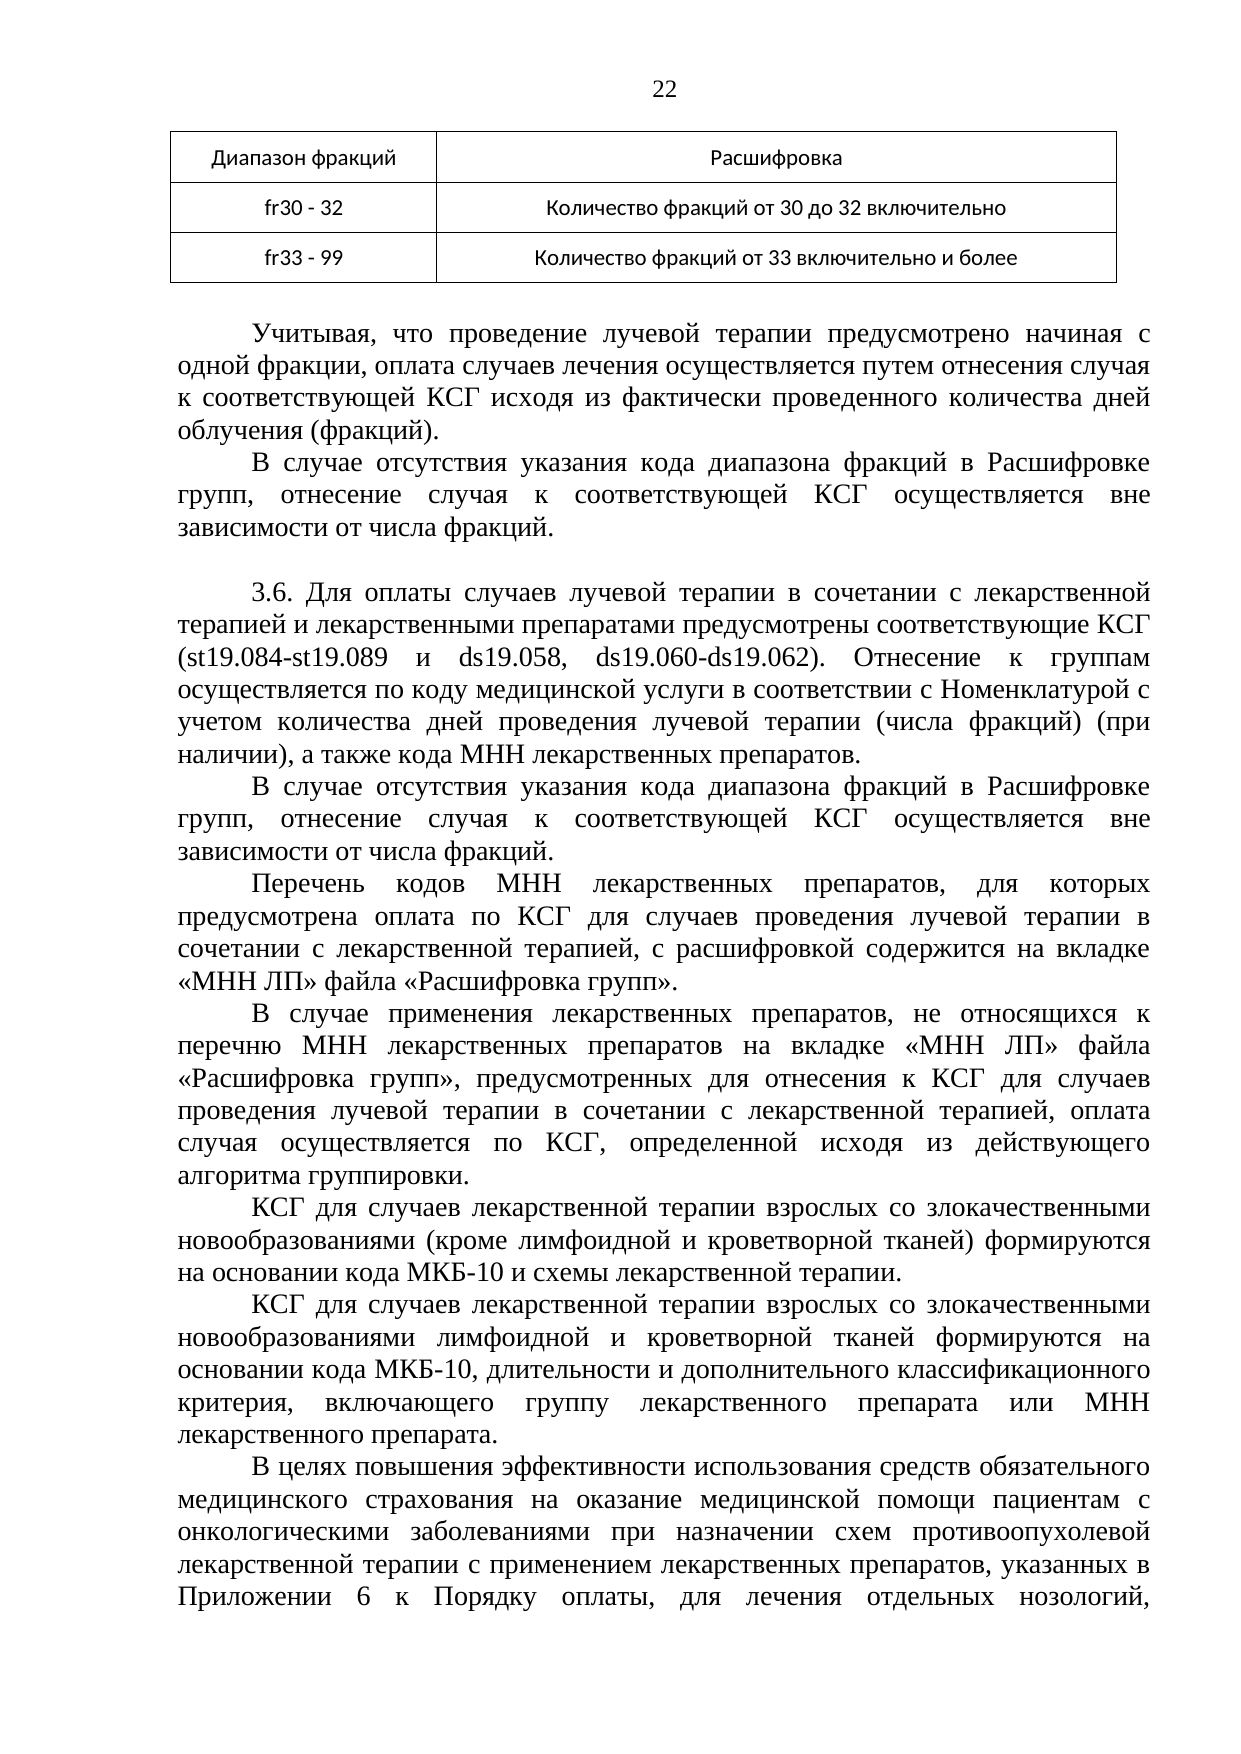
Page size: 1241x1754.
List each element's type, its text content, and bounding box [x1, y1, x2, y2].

text Учитывая, что проведение лучевой терапии предусмотрено начиная с одной фракции, оплата случаев лечения осуществляется путем отнесения случая к соответствующей КСГ исходя из фактически проведенного количества дней облучения (фракций). [177, 316, 1152, 445]
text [177, 1449, 1152, 1611]
text КСГ для случаев лекарственной терапии взрослых со злокачественными новообразованиями (кроме лимфоидной и кроветворной тканей) формируются на основании кода МКБ-10 и схемы лекарственной терапии. [177, 1190, 1152, 1287]
table_cell Количество фракций от 33 включительно и более [437, 233, 1116, 282]
table_header Диапазон фракций [171, 132, 436, 182]
table_cell fr30 - 32 [171, 183, 436, 232]
table_cell fr33 - 99 [171, 233, 436, 282]
text В случае применения лекарственных препаратов, не относящихся к перечню МНН лекарственных препаратов на вкладке «МНН ЛП» файла «Расшифровка групп», предусмотренных для отнесения к КСГ для случаев проведения лучевой терапии в сочетании с лекарственной терапией, оплата случая осуществляется по КСГ, определенной исходя из действующего алгоритма группировки. [177, 996, 1152, 1190]
text В случае отсутствия указания кода диапазона фракций в Расшифровке групп, отнесение случая к соответствующей КСГ осуществляется вне зависимости от числа фракций. [177, 445, 1152, 542]
text Перечень кодов МНН лекарственных препаратов, для которых предусмотрена оплата по КСГ для случаев проведения лучевой терапии в сочетании с лекарственной терапией, с расшифровкой содержится на вкладке «МНН ЛП» файла «Расшифровка групп». [177, 866, 1152, 996]
table_header Расшифровка [437, 132, 1116, 182]
text 3.6. Для оплаты случаев лучевой терапии в сочетании с лекарственной терапией и лекарственными препаратами предусмотрены соответствующие КСГ (st19.084-st19.089 и ds19.058, ds19.060-ds19.062). Отнесение к группам осуществляется по коду медицинской услуги в соответствии с Номенклатурой с учетом количества дней проведения лучевой терапии (числа фракций) (при наличии), а также кода МНН лекарственных препаратов. [177, 575, 1152, 769]
text В случае отсутствия указания кода диапазона фракций в Расшифровке групп, отнесение случая к соответствующей КСГ осуществляется вне зависимости от числа фракций. [177, 769, 1152, 866]
text КСГ для случаев лекарственной терапии взрослых со злокачественными новообразованиями лимфоидной и кроветворной тканей формируются на основании кода МКБ-10, длительности и дополнительного классификационного критерия, включающего группу лекарственного препарата или МНН лекарственного препарата. [177, 1287, 1152, 1449]
table_cell Количество фракций от 30 до 32 включительно [437, 183, 1116, 232]
